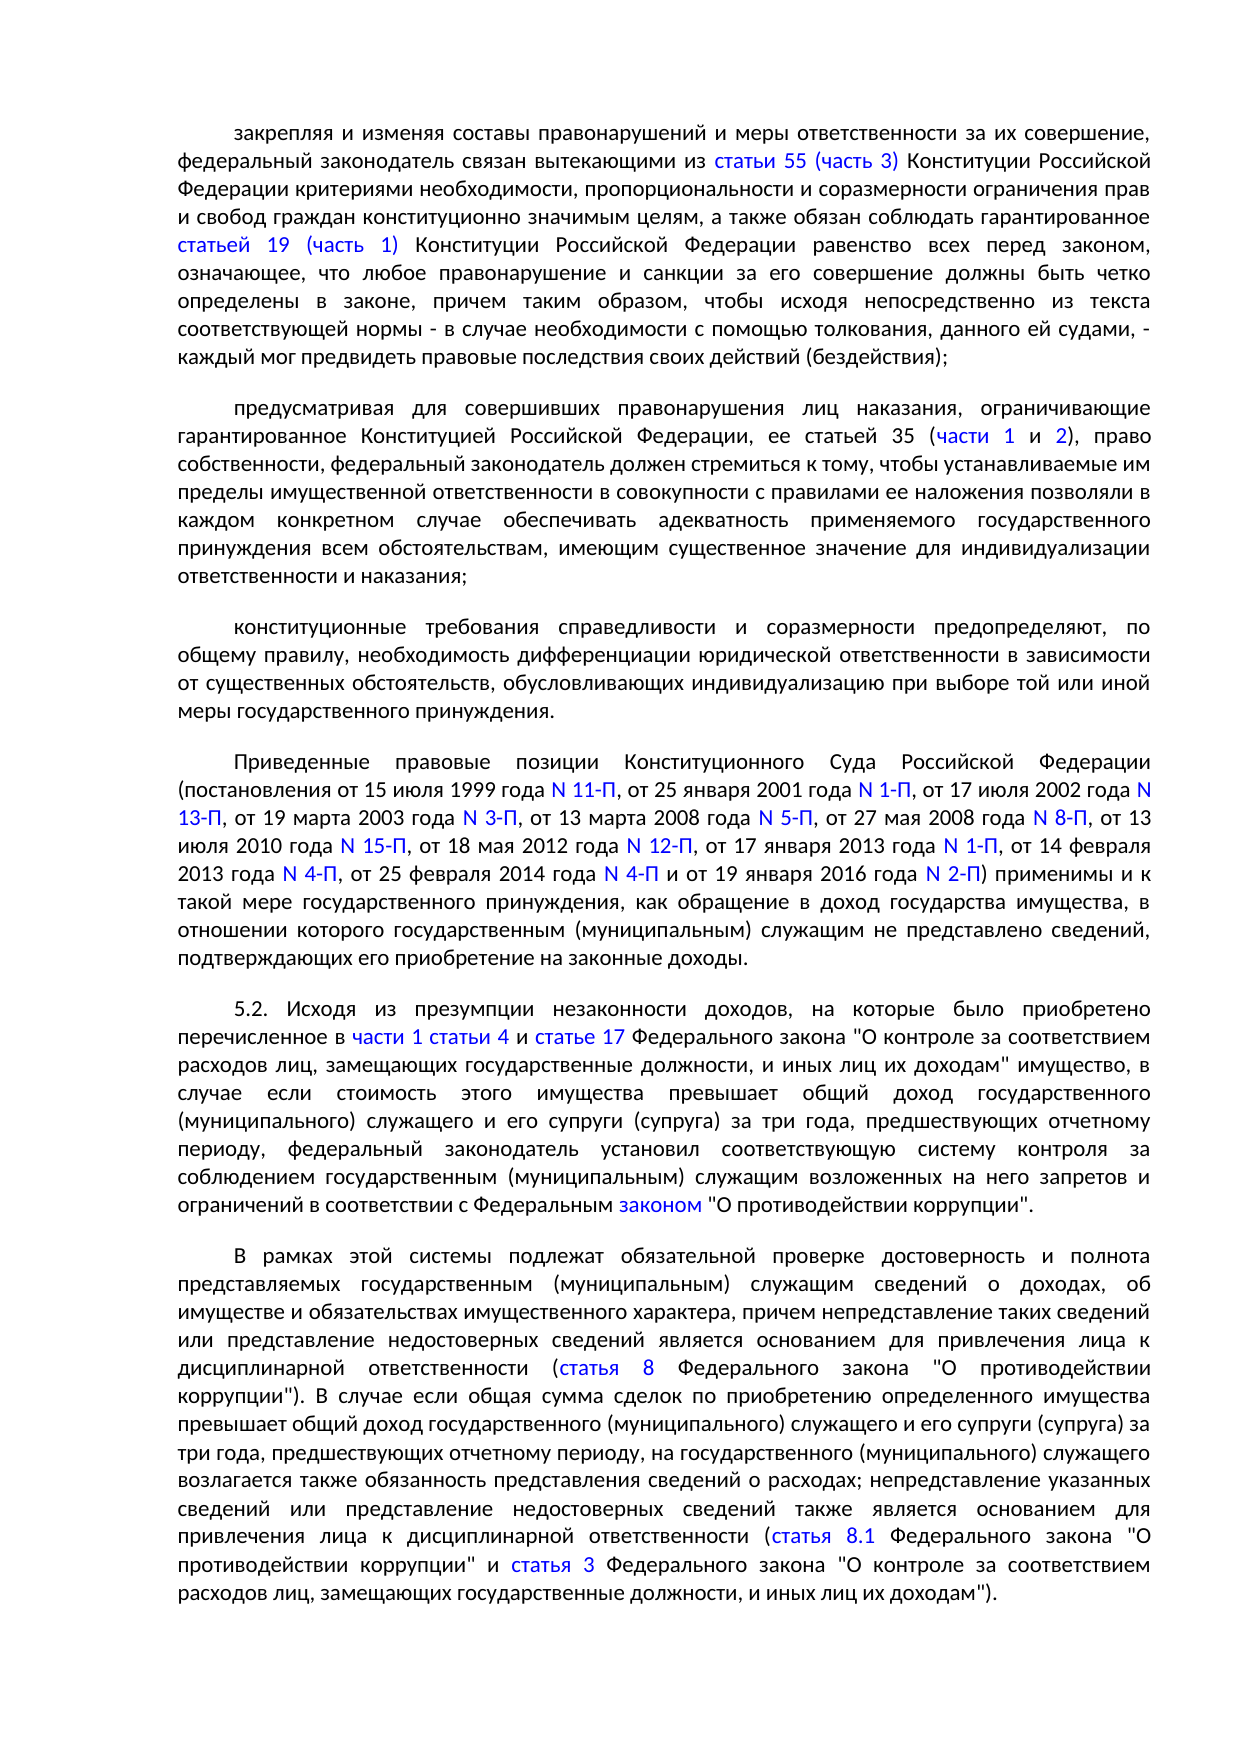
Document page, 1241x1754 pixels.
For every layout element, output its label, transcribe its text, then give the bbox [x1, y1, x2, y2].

text закрепляя и изменяя составы правонарушений и меры ответственности за их совершение, федеральный законодатель связан вытекающими из статьи 55 (часть 3) Конституции Российской Федерации критериями необходимости, пропорциональности и соразмерности ограничения прав и свобод граждан конституционно значимым целям, а также обязан соблюдать гарантированное статьей 19 (часть 1) Конституции Российской Федерации равенство всех перед законом, означающее, что любое правонарушение и санкции за его совершение должны быть четко определены в законе, причем таким образом, чтобы исходя непосредственно из текста соответствующей нормы - в случае необходимости с помощью толкования, данного ей судами, - каждый мог предвидеть правовые последствия своих действий (бездействия); [177, 118, 1152, 370]
text конституционные требования справедливости и соразмерности предопределяют, по общему правилу, необходимость дифференциации юридической ответственности в зависимости от существенных обстоятельств, обусловливающих индивидуализацию при выборе той или иной меры государственного принуждения. [177, 612, 1152, 724]
text В рамках этой системы подлежат обязательной проверке достоверность и полнота представляемых государственным (муниципальным) служащим сведений о доходах, об имуществе и обязательствах имущественного характера, причем непредставление таких сведений или представление недостоверных сведений является основанием для привлечения лица к дисциплинарной ответственности (статья 8 Федерального закона "О противодействии коррупции"). В случае если общая сумма сделок по приобретению определенного имущества превышает общий доход государственного (муниципального) служащего и его супруги (супруга) за три года, предшествующих отчетному периоду, на государственного (муниципального) служащего возлагается также обязанность представления сведений о расходах; непредставление указанных сведений или представление недостоверных сведений также является основанием для привлечения лица к дисциплинарной ответственности (статья 8.1 Федерального закона "О противодействии коррупции" и статья 3 Федерального закона "О контроле за соответствием расходов лиц, замещающих государственные должности, и иных лиц их доходам"). [177, 1241, 1152, 1606]
text предусматривая для совершивших правонарушения лиц наказания, ограничивающие гарантированное Конституцией Российской Федерации, ее статьей 35 (части 1 и 2), право собственности, федеральный законодатель должен стремиться к тому, чтобы устанавливаемые им пределы имущественной ответственности в совокупности с правилами ее наложения позволяли в каждом конкретном случае обеспечивать адекватность применяемого государственного принуждения всем обстоятельствам, имеющим существенное значение для индивидуализации ответственности и наказания; [177, 393, 1152, 589]
text 5.2. Исходя из презумпции незаконности доходов, на которые было приобретено перечисленное в части 1 статьи 4 и статье 17 Федерального закона "О контроле за соответствием расходов лиц, замещающих государственные должности, и иных лиц их доходам" имущество, в случае если стоимость этого имущества превышает общий доход государственного (муниципального) служащего и его супруги (супруга) за три года, предшествующих отчетному периоду, федеральный законодатель установил соответствующую систему контроля за соблюдением государственным (муниципальным) служащим возложенных на него запретов и ограничений в соответствии с Федеральным законом "О противодействии коррупции". [177, 994, 1152, 1218]
text Приведенные правовые позиции Конституционного Суда Российской Федерации (постановления от 15 июля 1999 года N 11-П, от 25 января 2001 года N 1-П, от 17 июля 2002 года N 13-П, от 19 марта 2003 года N 3-П, от 13 марта 2008 года N 5-П, от 27 мая 2008 года N 8-П, от 13 июля 2010 года N 15-П, от 18 мая 2012 года N 12-П, от 17 января 2013 года N 1-П, от 14 февраля 2013 года N 4-П, от 25 февраля 2014 года N 4-П и от 19 января 2016 года N 2-П) применимы и к такой мере государственного принуждения, как обращение в доход государства имущества, в отношении которого государственным (муниципальным) служащим не представлено сведений, подтверждающих его приобретение на законные доходы. [177, 747, 1152, 971]
